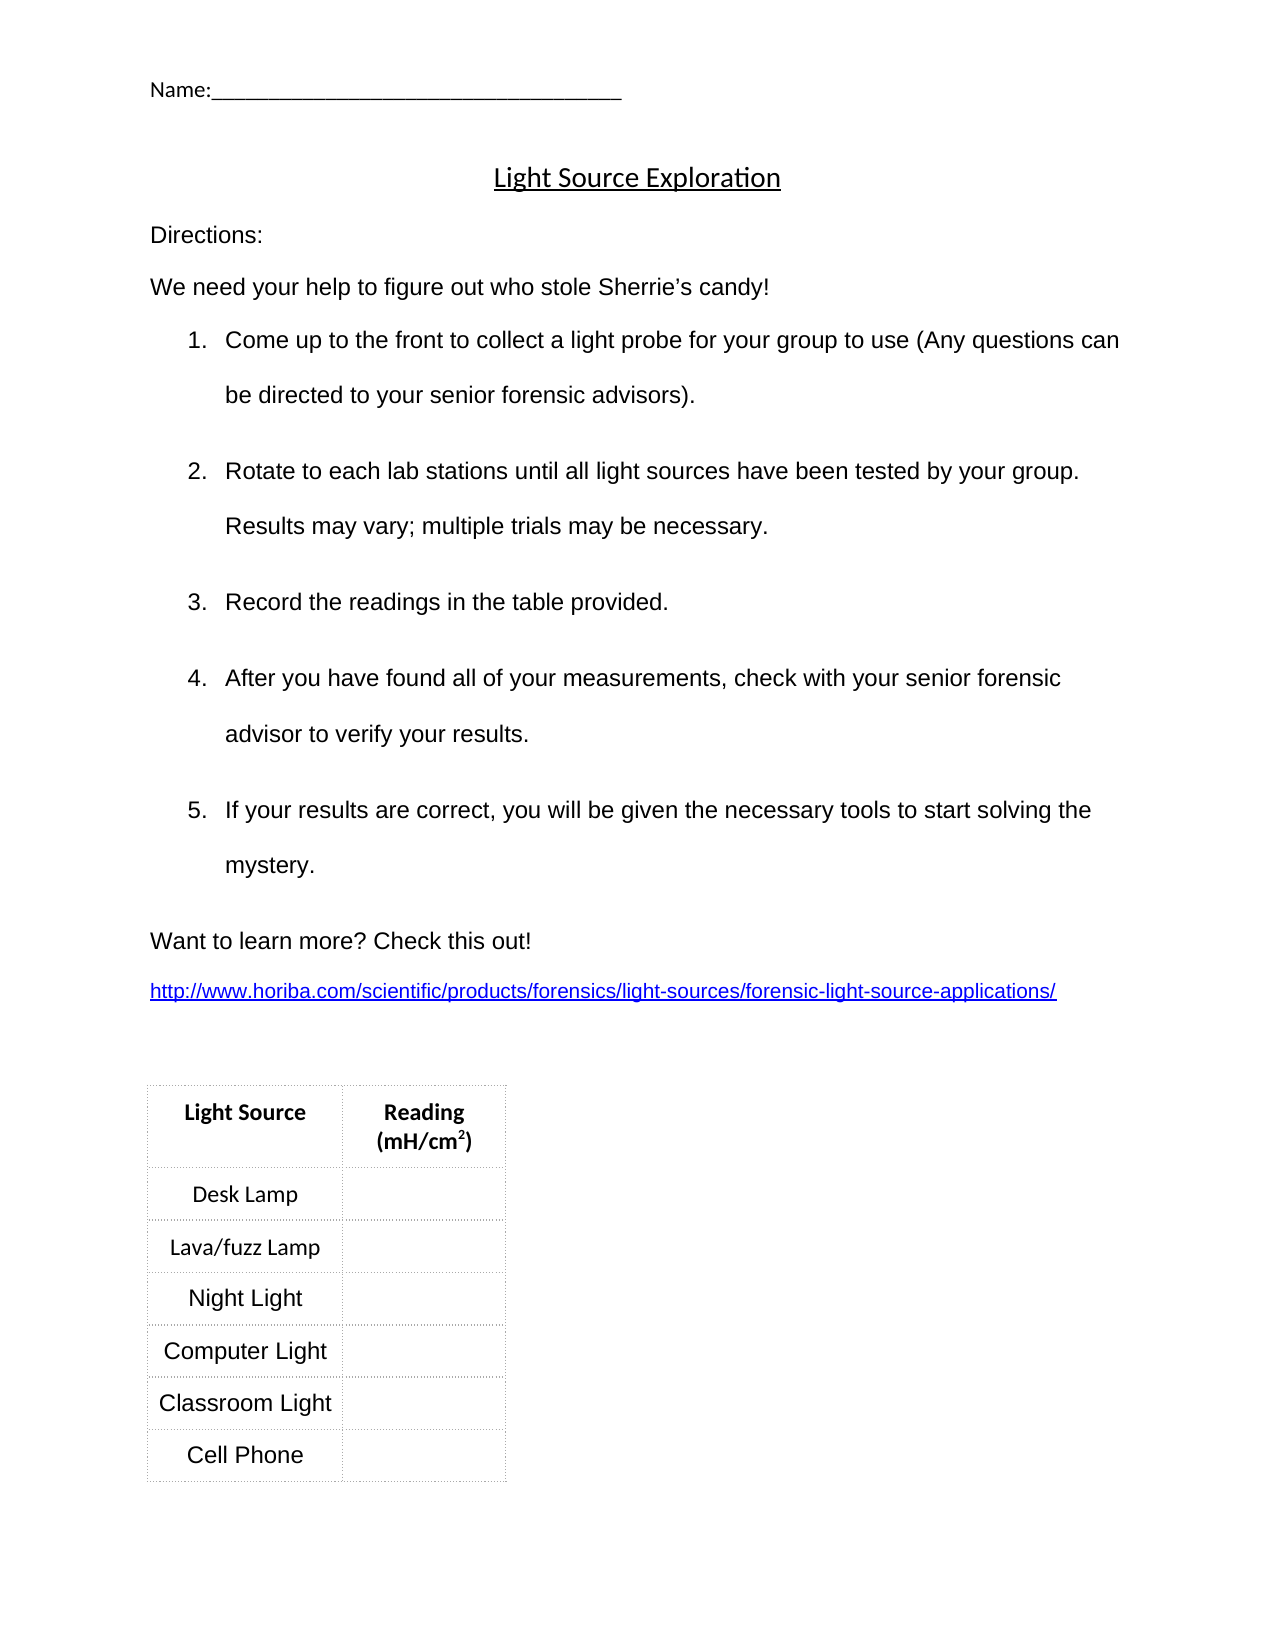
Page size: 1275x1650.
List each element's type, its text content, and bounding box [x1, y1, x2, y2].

table_cell Classroom Light [148, 1376, 343, 1428]
text We need your help to figure out who stole Sherrie’s candy! [150, 273, 1125, 301]
table_cell [343, 1429, 506, 1481]
table_header Light Source [148, 1085, 343, 1166]
list Rotate to each lab stations until all light sources have been tested by your group. Results may vary; multiple trials may be necessary. [187, 457, 1125, 540]
text Directions: [150, 221, 1125, 248]
table_cell [343, 1272, 506, 1324]
table_cell [343, 1376, 506, 1428]
table_cell Desk Lamp [148, 1166, 343, 1219]
text Want to learn more? Check this out! http://www.horiba.com/scientific/products/forensics/light-sources/forensic-light-source-applications/ [150, 927, 1125, 1002]
table_header Reading (mH/cm2) [343, 1085, 506, 1166]
text Light Source Exploration [150, 159, 1125, 195]
table_cell [343, 1166, 506, 1219]
table_cell [343, 1324, 506, 1376]
table_cell Lava/fuzz Lamp [148, 1219, 343, 1272]
list If your results are correct, you will be given the necessary tools to start solving the mystery. [187, 796, 1125, 878]
list After you have found all of your measurements, check with your senior forensic advisor to verify your results. [187, 664, 1125, 747]
list Record the readings in the table provided. [187, 588, 1125, 616]
table_cell Computer Light [148, 1324, 343, 1376]
table_cell [343, 1219, 506, 1272]
list Come up to the front to collect a light probe for your group to use (Any questions can be directed to your senior forensic advisors). [187, 326, 1125, 409]
table_cell Cell Phone [148, 1429, 343, 1481]
table_cell Night Light [148, 1272, 343, 1324]
